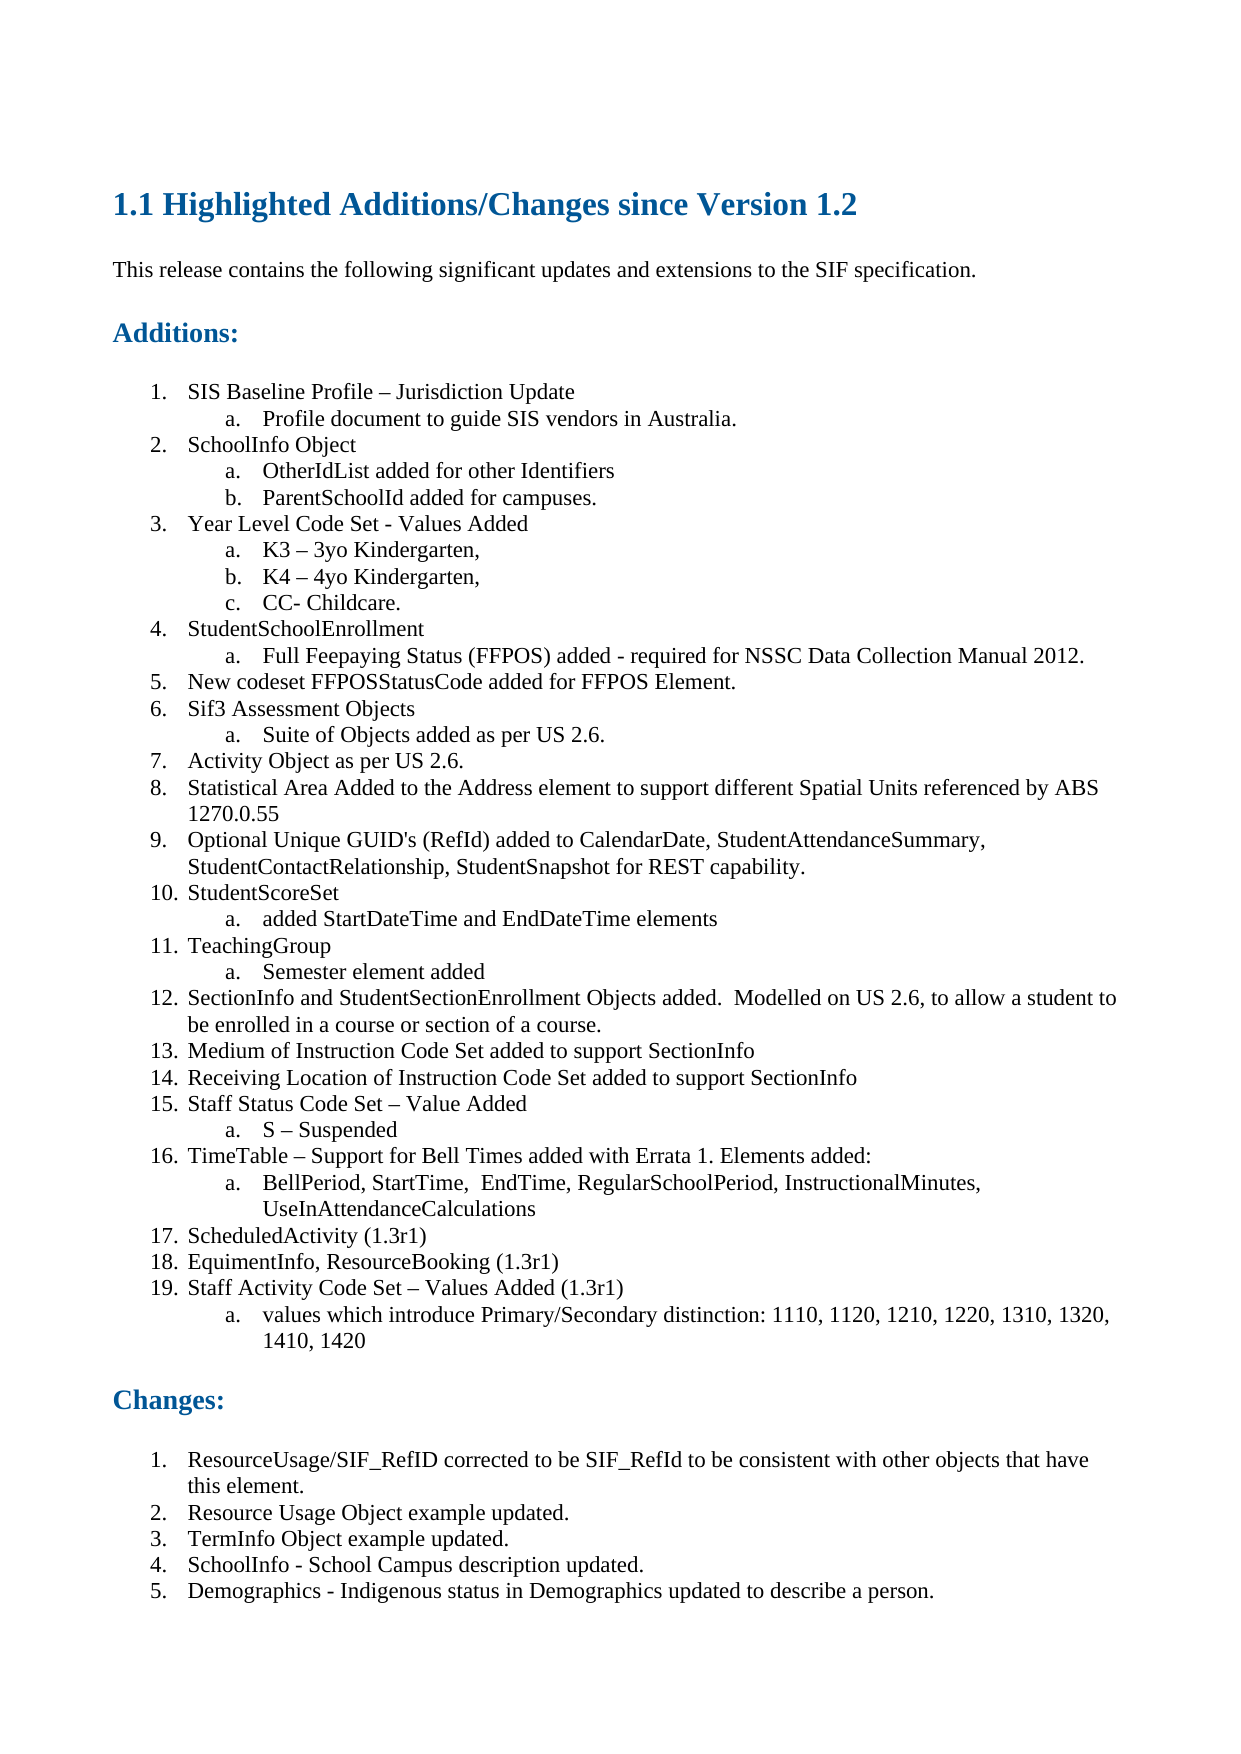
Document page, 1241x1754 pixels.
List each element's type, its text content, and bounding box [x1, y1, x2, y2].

text Changes: [112, 1383, 1128, 1416]
list Demographics - Indigenous status in Demographics updated to describe a person. [150, 1578, 1128, 1604]
list TimeTable – Support for Bell Times added with Errata 1. Elements added: [150, 1143, 1128, 1169]
list Activity Object as per US 2.6. [150, 747, 1128, 774]
list TermInfo Object example updated. [150, 1525, 1128, 1551]
list Receiving Location of Instruction Code Set added to support SectionInfo [150, 1063, 1128, 1090]
list EquimentInfo, ResourceBooking (1.3r1) [150, 1248, 1128, 1274]
list SchoolInfo - School Campus description updated. [150, 1551, 1128, 1578]
list Staff Status Code Set – Value Added [150, 1090, 1128, 1116]
list Optional Unique GUID's (RefId) added to CalendarDate, StudentAttendanceSummary, StudentContactRelationship, StudentSnapshot for REST capability. [150, 826, 1128, 879]
list Year Level Code Set - Values Added [150, 510, 1128, 536]
list K4 – 4yo Kindergarten, [225, 563, 1128, 589]
list Suite of Objects added as per US 2.6. [225, 721, 1128, 747]
text This release contains the following significant updates and extensions to the SIF specification. [112, 256, 1128, 282]
list S – Suspended [225, 1116, 1128, 1143]
list Profile document to guide SIS vendors in Australia. [225, 405, 1128, 431]
list New codeset FFPOSStatusCode added for FFPOS Element. [150, 668, 1128, 694]
list ParentSchoolId added for campuses. [225, 484, 1128, 510]
list StudentScoreSet [150, 879, 1128, 905]
list SIS Baseline Profile – Jurisdiction Update [150, 378, 1128, 405]
text Additions: [112, 316, 1128, 348]
list SchoolInfo Object [150, 431, 1128, 457]
list BellPeriod, StartTime, EndTime, RegularSchoolPeriod, InstructionalMinutes, UseInAttendanceCalculations [225, 1169, 1128, 1222]
list TeachingGroup [150, 932, 1128, 958]
list ScheduledActivity (1.3r1) [150, 1222, 1128, 1248]
list Medium of Instruction Code Set added to support SectionInfo [150, 1037, 1128, 1063]
list K3 – 3yo Kindergarten, [225, 536, 1128, 563]
list CC- Childcare. [225, 589, 1128, 616]
list Semester element added [225, 958, 1128, 984]
list values which introduce Primary/Secondary distinction: 1110, 1120, 1210, 1220, 1310, 1320, 1410, 1420 [225, 1301, 1128, 1353]
list Sif3 Assessment Objects [150, 694, 1128, 721]
text 1.1 Highlighted Additions/Changes since Version 1.2 [112, 184, 1128, 222]
list Resource Usage Object example updated. [150, 1498, 1128, 1525]
list Full Feepaying Status (FFPOS) added - required for NSSC Data Collection Manual 2012. [225, 642, 1128, 668]
list OtherIdList added for other Identifiers [225, 457, 1128, 484]
list Statistical Area Added to the Address element to support different Spatial Units referenced by ABS 1270.0.55 [150, 774, 1128, 826]
list added StartDateTime and EndDateTime elements [225, 905, 1128, 932]
list ResourceUsage/SIF_RefID corrected to be SIF_RefId to be consistent with other objects that have this element. [150, 1446, 1128, 1498]
list SectionInfo and StudentSectionEnrollment Objects added. Modelled on US 2.6, to allow a student to be enrolled in a course or section of a course. [150, 984, 1128, 1037]
list StudentSchoolEnrollment [150, 616, 1128, 642]
list Staff Activity Code Set – Values Added (1.3r1) [150, 1274, 1128, 1301]
